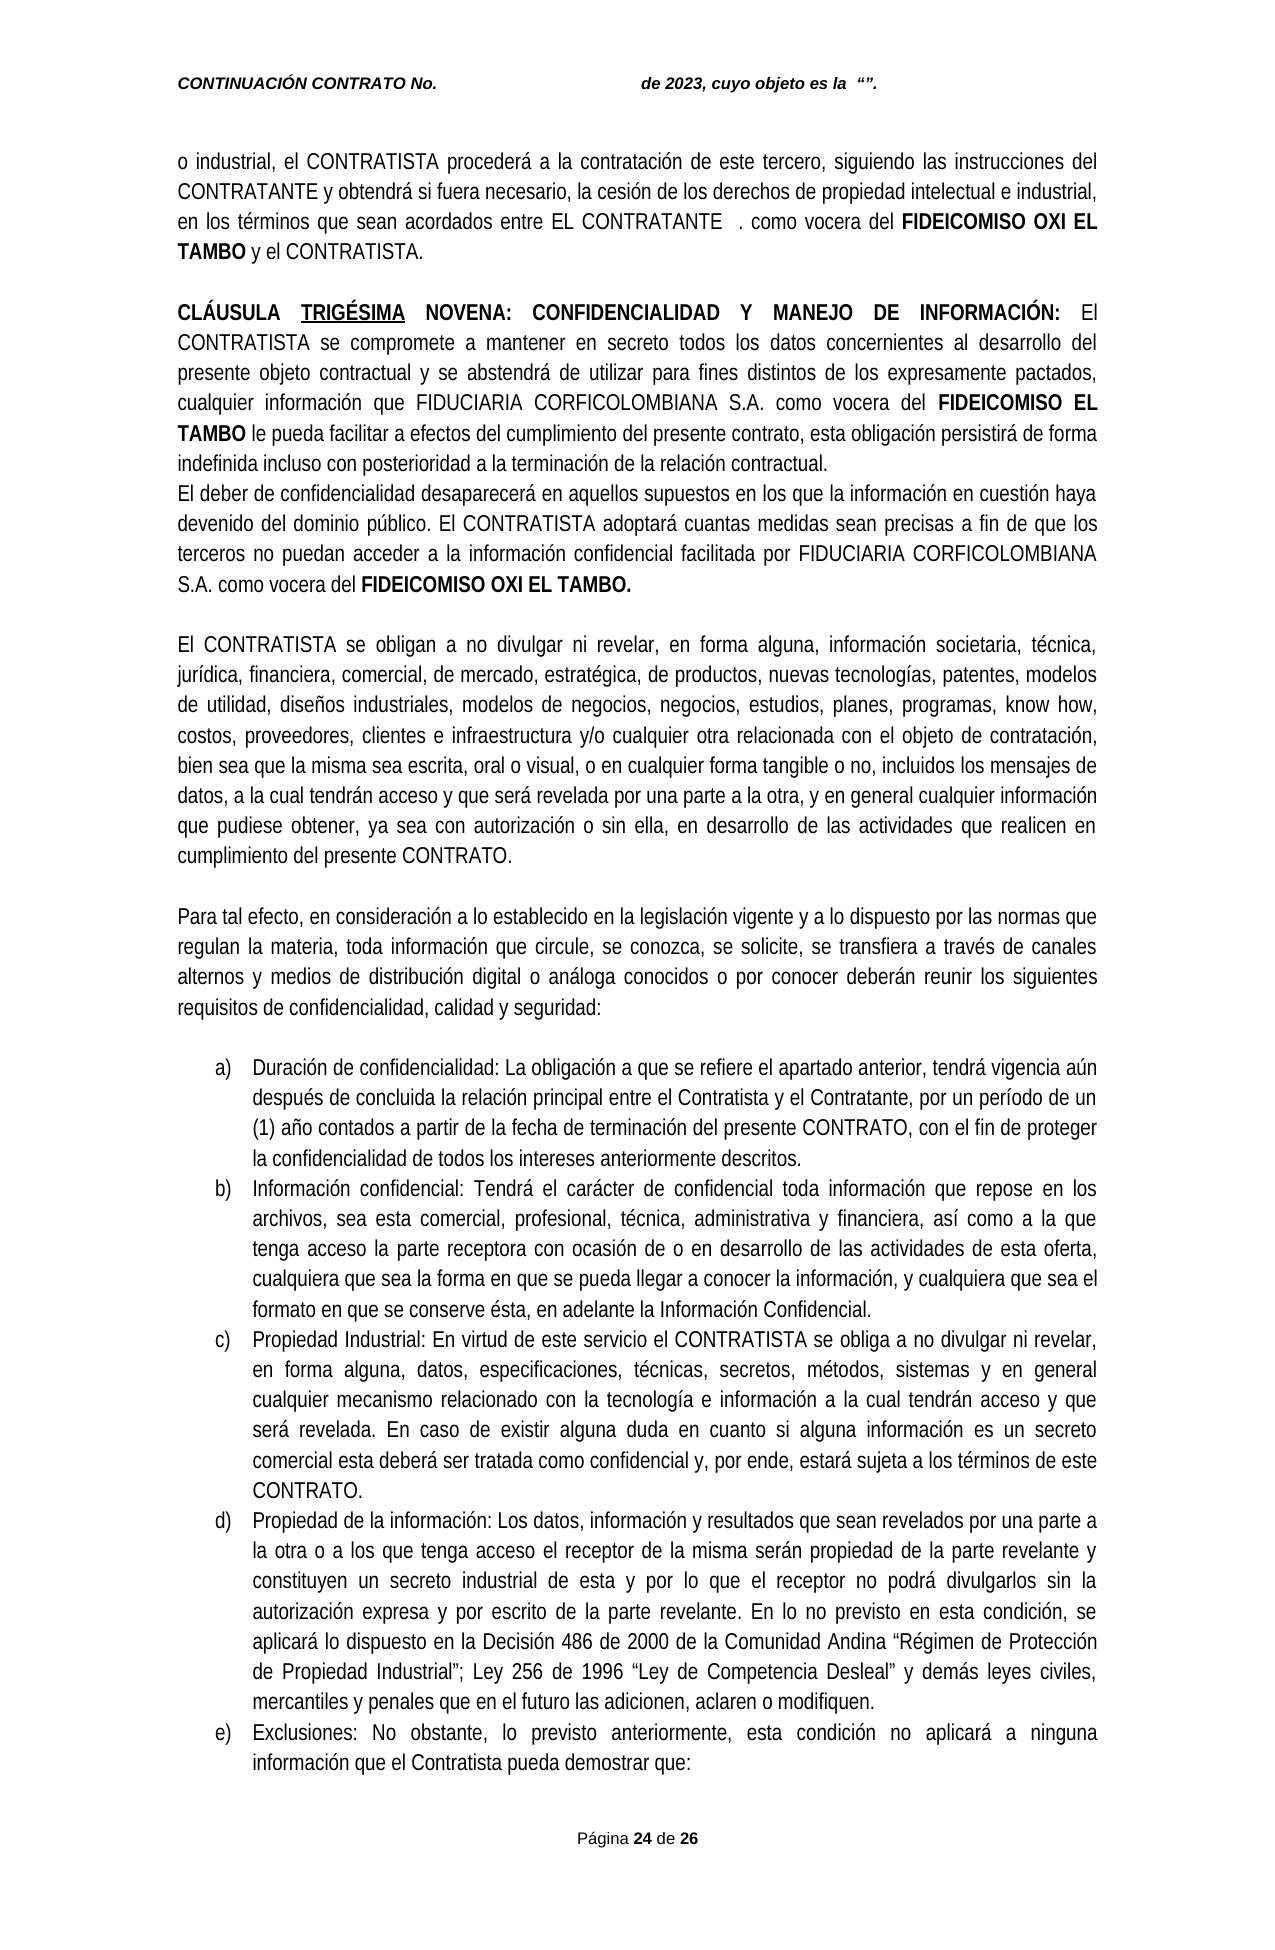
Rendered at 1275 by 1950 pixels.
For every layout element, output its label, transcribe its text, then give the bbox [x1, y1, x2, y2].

list Propiedad Industrial: En virtud de este servicio el CONTRATISTA se obliga a no divulgar ni revelar, en forma alguna, datos, especificaciones, técnicas, secretos, métodos, sistemas y en general cualquier mecanismo relacionado con la tecnología e información a la cual tendrán acceso y que será revelada. En caso de existir alguna duda en cuanto si alguna información es un secreto comercial esta deberá ser tratada como confidencial y, por ende, estará sujeta a los términos de este CONTRATO. [215, 1326, 1098, 1503]
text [177, 148, 1098, 265]
list Propiedad de la información: Los datos, información y resultados que sean revelados por una parte a la otra o a los que tenga acceso el receptor de la misma serán propiedad de la parte revelante y constituyen un secreto industrial de esta y por lo que el receptor no podrá divulgarlos sin la autorización expresa y por escrito de la parte revelante. En lo no previsto en esta condición, se aplicará lo dispuesto en la Decisión 486 de 2000 de la Comunidad Andina “Régimen de Protección de Propiedad Industrial”; Ley 256 de 1996 “Ley de Competencia Desleal” y demás leyes civiles, mercantiles y penales que en el futuro las adicionen, aclaren o modifiquen. [215, 1507, 1098, 1715]
list Información confidencial: Tendrá el carácter de confidencial toda información que repose en los archivos, sea esta comercial, profesional, técnica, administrativa y financiera, así como a la que tenga acceso la parte receptora con ocasión de o en desarrollo de las actividades de esta oferta, cualquiera que sea la forma en que se pueda llegar a conocer la información, y cualquiera que sea el formato en que se conserve ésta, en adelante la Información Confidencial. [215, 1175, 1098, 1322]
list Duración de confidencialidad: La obligación a que se refiere el apartado anterior, tendrá vigencia aún después de concluida la relación principal entre el Contratista y el Contratante, por un período de un (1) año contados a partir de la fecha de terminación del presente CONTRATO, con el fin de proteger la confidencialidad de todos los intereses anteriormente descritos. [215, 1054, 1098, 1171]
text Para tal efecto, en consideración a lo establecido en la legislación vigente y a lo dispuesto por las normas que regulan la materia, toda información que circule, se conozca, se solicite, se transfiera a través de canales alternos y medios de distribución digital o análoga conocidos o por conocer deberán reunir los siguientes requisitos de confidencialidad, calidad y seguridad: [177, 903, 1098, 1020]
list Exclusiones: No obstante, lo previsto anteriormente, esta condición no aplicará a ninguna información que el Contratista pueda demostrar que: [215, 1718, 1098, 1775]
text CLÁUSULA TRIGÉSIMA NOVENA: CONFIDENCIALIDAD Y MANEJO DE INFORMACIÓN: El CONTRATISTA se compromete a mantener en secreto todos los datos concernientes al desarrollo del presente objeto contractual y se abstendrá de utilizar para fines distintos de los expresamente pactados, cualquier información que FIDUCIARIA CORFICOLOMBIANA S.A. como vocera del FIDEICOMISO EL TAMBO le pueda facilitar a efectos del cumplimiento del presente contrato, esta obligación persistirá de forma indefinida incluso con posterioridad a la terminación de la relación contractual. [177, 299, 1098, 476]
text El deber de confidencialidad desaparecerá en aquellos supuestos en los que la información en cuestión haya devenido del dominio público. El CONTRATISTA adoptará cuantas medidas sean precisas a fin de que los terceros no puedan acceder a la información confidencial facilitada por FIDUCIARIA CORFICOLOMBIANA S.A. como vocera del FIDEICOMISO OXI EL TAMBO. [177, 480, 1098, 597]
text El CONTRATISTA se obligan a no divulgar ni revelar, en forma alguna, información societaria, técnica, jurídica, financiera, comercial, de mercado, estratégica, de productos, nuevas tecnologías, patentes, modelos de utilidad, diseños industriales, modelos de negocios, negocios, estudios, planes, programas, know how, costos, proveedores, clientes e infraestructura y/o cualquier otra relacionada con el objeto de contratación, bien sea que la misma sea escrita, oral o visual, o en cualquier forma tangible o no, incluidos los mensajes de datos, a la cual tendrán acceso y que será revelada por una parte a la otra, y en general cualquier información que pudiese obtener, ya sea con autorización o sin ella, en desarrollo de las actividades que realicen en cumplimiento del presente CONTRATO. [177, 631, 1098, 869]
